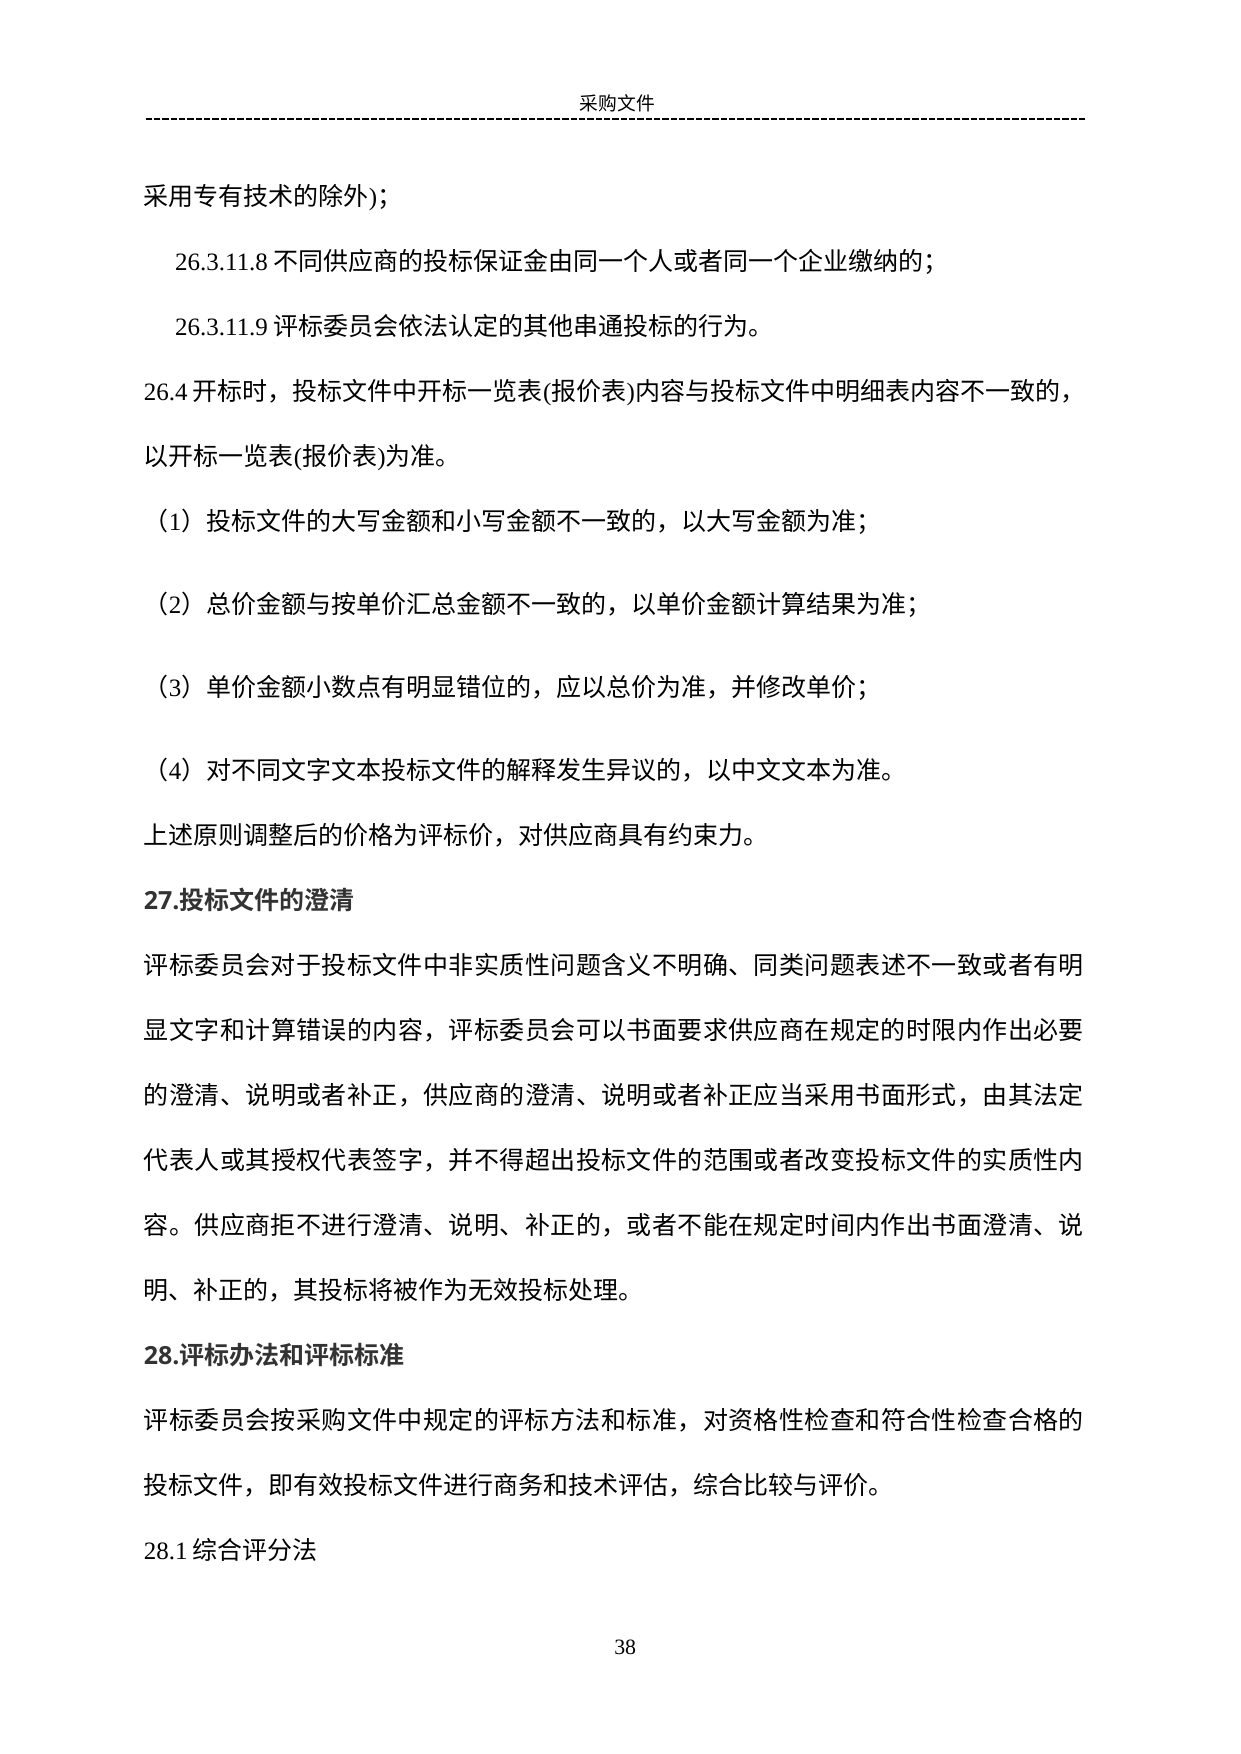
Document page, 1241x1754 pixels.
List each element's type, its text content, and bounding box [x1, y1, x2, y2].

text （3）单价金额小数点有明显错位的，应以总价为准，并修改单价； [144, 653, 1085, 718]
text 26.4开标时，投标文件中开标一览表(报价表)内容与投标文件中明细表内容不一致的，以开标一览表(报价表)为准。 [144, 357, 1085, 487]
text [144, 162, 1085, 227]
text 上述原则调整后的价格为评标价，对供应商具有约束力。 [144, 801, 1085, 866]
text （4）对不同文字文本投标文件的解释发生异议的，以中文文本为准。 [144, 736, 1085, 801]
text 26.3.11.8不同供应商的投标保证金由同一个人或者同一个企业缴纳的； [144, 227, 1085, 292]
text 评标委员会对于投标文件中非实质性问题含义不明确、同类问题表述不一致或者有明显文字和计算错误的内容，评标委员会可以书面要求供应商在规定的时限内作出必要的澄清、说明或者补正，供应商的澄清、说明或者补正应当采用书面形式，由其法定代表人或其授权代表签字，并不得超出投标文件的范围或者改变投标文件的实质性内容。供应商拒不进行澄清、说明、补正的，或者不能在规定时间内作出书面澄清、说明、补正的，其投标将被作为无效投标处理。 [144, 931, 1085, 1321]
text 28.1综合评分法 [144, 1516, 1085, 1581]
text 28.评标办法和评标标准 [144, 1321, 1085, 1386]
text （2）总价金额与按单价汇总金额不一致的，以单价金额计算结果为准； [144, 570, 1085, 635]
text （1）投标文件的大写金额和小写金额不一致的，以大写金额为准； [144, 487, 1085, 552]
text 评标委员会按采购文件中规定的评标方法和标准，对资格性检查和符合性检查合格的投标文件，即有效投标文件进行商务和技术评估，综合比较与评价。 [144, 1386, 1085, 1516]
text 27.投标文件的澄清 [144, 866, 1085, 931]
text 26.3.11.9评标委员会依法认定的其他串通投标的行为。 [144, 292, 1085, 357]
